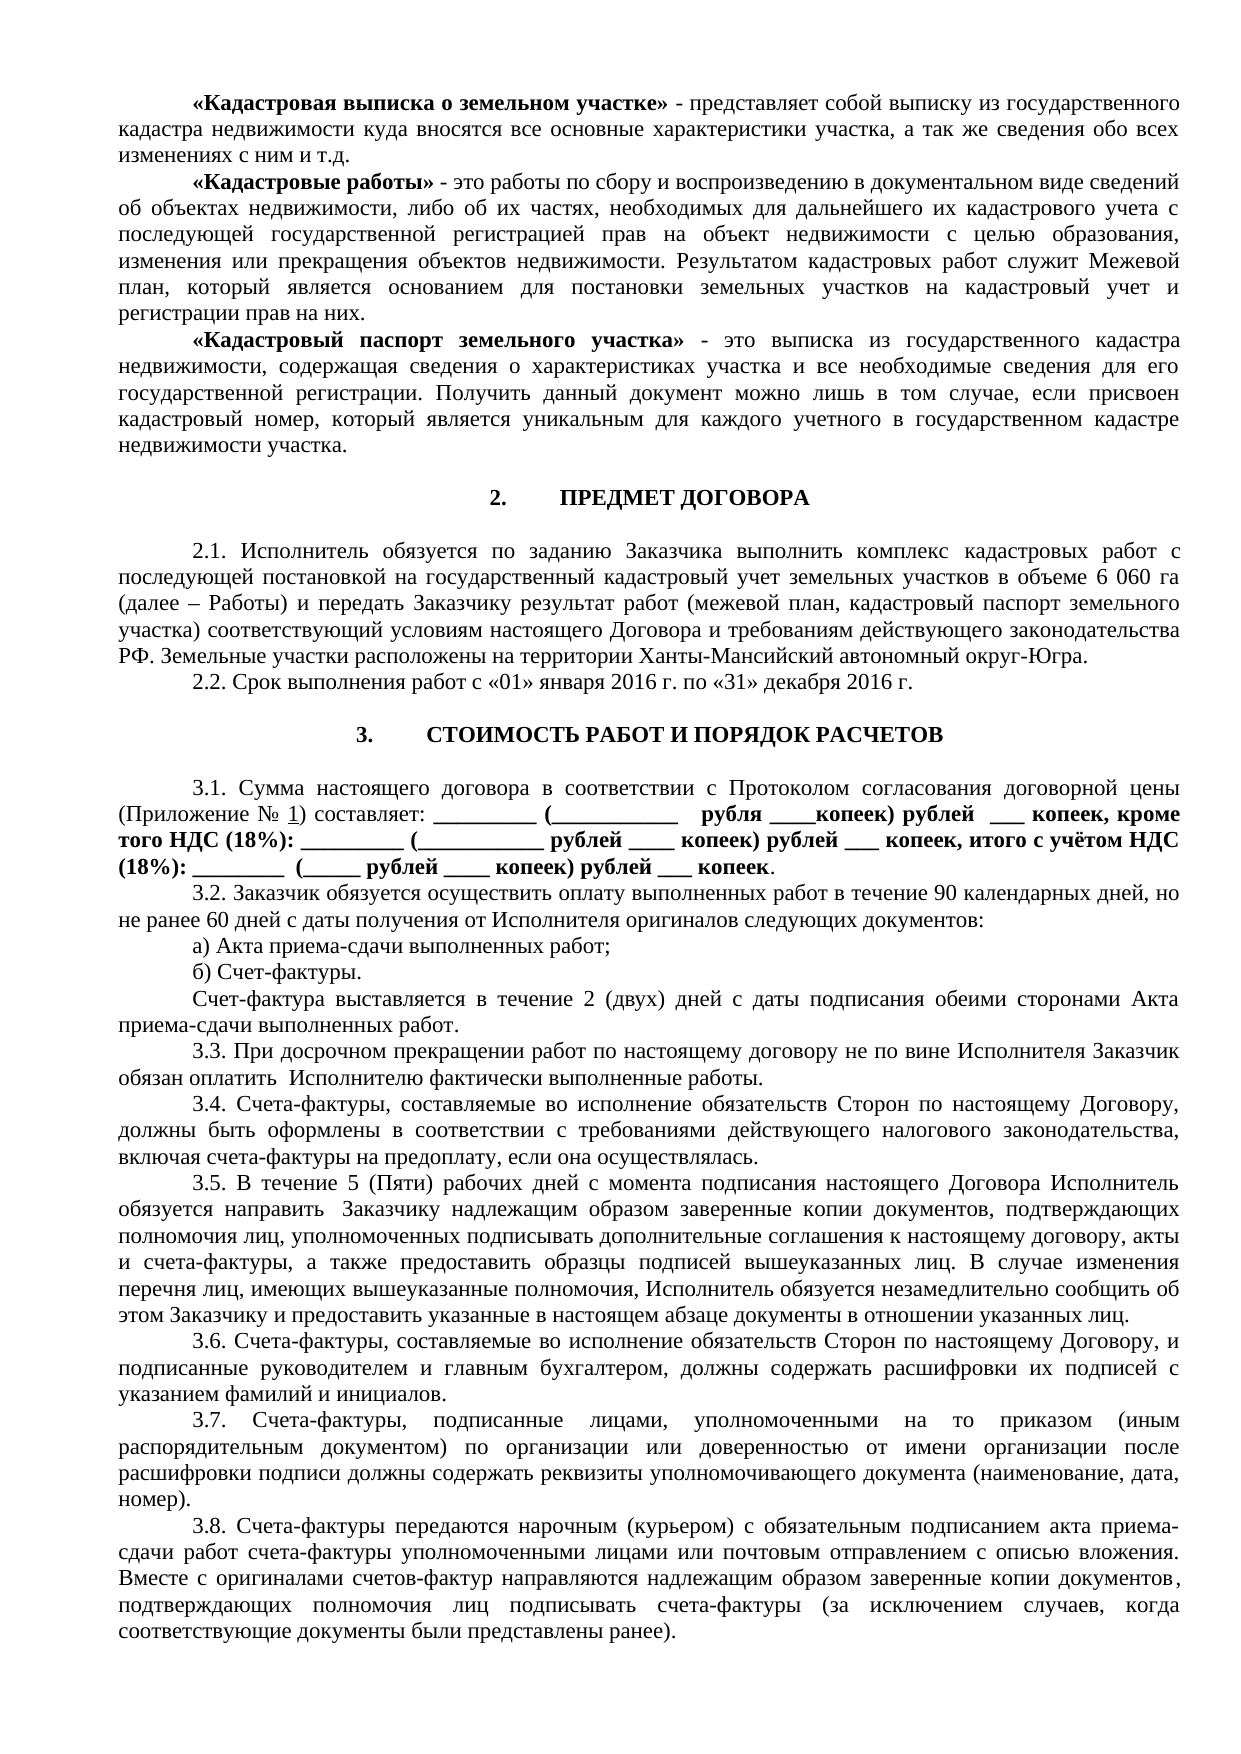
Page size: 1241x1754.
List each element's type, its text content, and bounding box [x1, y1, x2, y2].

text «Кадастровый паспорт земельного участка» - это выписка из государственного кадастра недвижимости, содержащая сведения о характеристиках участка и все необходимые сведения для его государственной регистрации. Получить данный документ можно лишь в том случае, если присвоен кадастровый номер, который является уникальным для каждого учетного в государственном кадастре недвижимости участка. [118, 326, 1181, 458]
text «Кадастровая выписка о земельном участке» - представляет собой выписку из государственного кадастра недвижимости куда вносятся все основные характеристики участка, а так же сведения обо всех изменениях с ним и т.д. [118, 89, 1181, 168]
text 2.1. Исполнитель обязуется по заданию Заказчика выполнить комплекс кадастровых работ с последующей постановкой на государственный кадастровый учет земельных участков в объеме 6 060 га (далее – Работы) и передать Заказчику результат работ (межевой план, кадастровый паспорт земельного участка) соответствующий условиям настоящего Договора и требованиям действующего законодательства РФ. Земельные участки расположены на территории Ханты-Мансийский автономный округ-Югра. [118, 537, 1181, 668]
text 3.6. Счета-фактуры, составляемые во исполнение обязательств Сторон по настоящему Договору, и подписанные руководителем и главным бухгалтером, должны содержать расшифровки их подписей с указанием фамилий и инициалов. [118, 1327, 1181, 1406]
text 3.5. В течение 5 (Пяти) рабочих дней с момента подписания настоящего Договора Исполнитель обязуется направить Заказчику надлежащим образом заверенные копии документов, подтверждающих полномочия лиц, уполномоченных подписывать дополнительные соглашения к настоящему договору, акты и счета-фактуры, а также предоставить образцы подписей вышеуказанных лиц. В случае изменения перечня лиц, имеющих вышеуказанные полномочия, Исполнитель обязуется незамедлительно сообщить об этом Заказчику и предоставить указанные в настоящем абзаце документы в отношении указанных лиц. [118, 1169, 1181, 1327]
text «Кадастровые работы» - это работы по сбору и воспроизведению в документальном виде сведений об объектах недвижимости, либо об их частях, необходимых для дальнейшего их кадастрового учета с последующей государственной регистрацией прав на объект недвижимости с целью образования, изменения или прекращения объектов недвижимости. Результатом кадастровых работ служит Межевой план, который является основанием для постановки земельных участков на кадастровый учет и регистрации прав на них. [118, 168, 1181, 326]
text 3.4. Счета-фактуры, составляемые во исполнение обязательств Сторон по настоящему Договору, должны быть оформлены в соответствии с требованиями действующего налогового законодательства, включая счета-фактуры на предоплату, если она осуществлялась. [118, 1090, 1181, 1169]
text а) Акта приема-сдачи выполненных работ; [118, 932, 1181, 958]
text 3.7. Счета-фактуры, подписанные лицами, уполномоченными на то приказом (иным распорядительным документом) по организации или доверенностью от имени организации после расшифровки подписи должны содержать реквизиты уполномочивающего документа (наименование, дата, номер). [118, 1406, 1181, 1512]
text б) Счет-фактуры. [118, 958, 1181, 985]
text 3.8. Счета-фактуры передаются нарочным (курьером) с обязательным подписанием акта приема-сдачи работ счета-фактуры уполномоченными лицами или почтовым отправлением с описью вложения. Вместе с оригиналами счетов-фактур направляются надлежащим образом заверенные копии документов, подтверждающих полномочия лиц подписывать счета-фактуры (за исключением случаев, когда соответствующие документы были представлены ранее). [118, 1512, 1181, 1643]
text 3.1. Сумма настоящего договора в соответствии с Протоколом согласования договорной цены (Приложение № 1) составляет: _________ (___________ рубля ____копеек) рублей ___ копеек, кроме того НДС (18%): _________ (___________ рублей ____ копеек) рублей ___ копеек, итого с учётом НДС (18%): ________ (_____ рублей ____ копеек) рублей ___ копеек. [118, 774, 1181, 879]
text 3.2. Заказчик обязуется осуществить оплату выполненных работ в течение 90 календарных дней, но не ранее 60 дней с даты получения от Исполнителя оригиналов следующих документов: [118, 879, 1181, 932]
text Счет-фактура выставляется в течение 2 (двух) дней с даты подписания обеими сторонами Акта приема-сдачи выполненных работ. [118, 985, 1181, 1037]
text 2.2. Срок выполнения работ с «01» января 2016 г. по «31» декабря 2016 г. [118, 668, 1181, 695]
list СТОИМОСТЬ РАБОТ И ПОРЯДОК РАСЧЕТОВ [118, 721, 1181, 747]
list ПРЕДМЕТ ДОГОВОРА [118, 484, 1181, 510]
text 3.3. При досрочном прекращении работ по настоящему договору не по вине Исполнителя Заказчик обязан оплатить Исполнителю фактически выполненные работы. [118, 1037, 1181, 1090]
